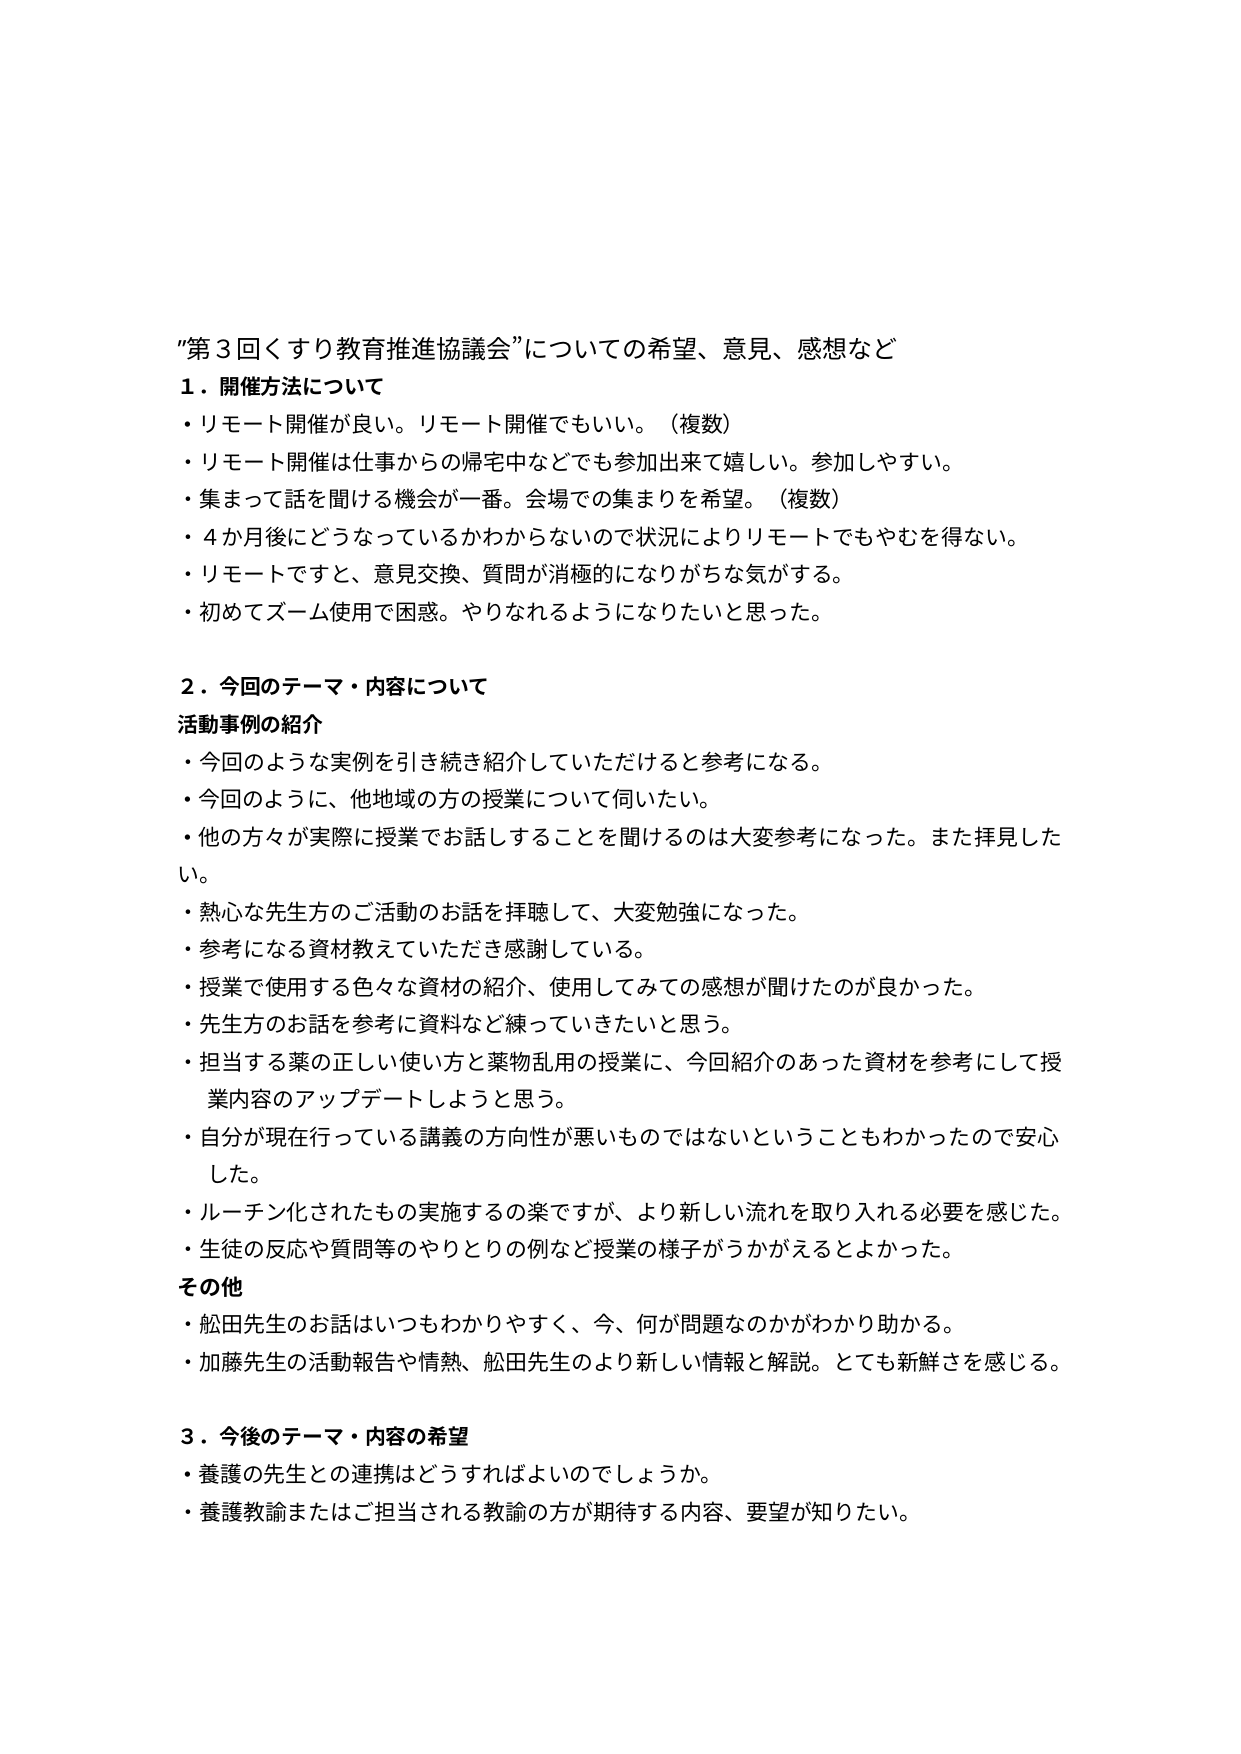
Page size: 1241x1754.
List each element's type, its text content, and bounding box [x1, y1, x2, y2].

text ”第３回くすり教育推進協議会”についての希望、意見、感想など [177, 329, 1063, 367]
text ３．今後のテーマ・内容の希望 [177, 1417, 1063, 1454]
text １．開催方法について [177, 367, 1063, 404]
text ・授業で使用する色々な資材の紹介、使用してみての感想が聞けたのが良かった。 [177, 967, 1063, 1004]
text ・リモートですと、意見交換、質問が消極的になりがちな気がする。 [177, 554, 1063, 592]
text ・熱心な先生方のご活動のお話を拝聴して、大変勉強になった。 [177, 892, 1063, 929]
text ・ルーチン化されたもの実施するの楽ですが、より新しい流れを取り入れる必要を感じた。 [177, 1192, 1063, 1229]
text ・初めてズーム使用で困惑。やりなれるようになりたいと思った。 [177, 592, 1063, 629]
text ・自分が現在行っている講義の方向性が悪いものではないということもわかったので安心した。 [177, 1117, 1063, 1192]
text ・今回のように、他地域の方の授業について伺いたい。 [177, 779, 1063, 817]
text ・集まって話を聞ける機会が一番。会場での集まりを希望。（複数） [177, 479, 1063, 517]
text ２．今回のテーマ・内容について [177, 667, 1063, 704]
text 活動事例の紹介 [177, 704, 1063, 742]
text ・担当する薬の正しい使い方と薬物乱用の授業に、今回紹介のあった資材を参考にして授業内容のアップデートしようと思う。 [177, 1042, 1063, 1117]
text ・舩田先生のお話はいつもわかりやすく、今、何が問題なのかがわかり助かる。 [177, 1304, 1063, 1342]
text ・加藤先生の活動報告や情熱、舩田先生のより新しい情報と解説。とても新鮮さを感じる。 [177, 1342, 1063, 1379]
text ・養護の先生との連携はどうすればよいのでしょうか。 [177, 1454, 1063, 1492]
text ・先生方のお話を参考に資料など練っていきたいと思う。 [177, 1004, 1063, 1042]
text ・リモート開催は仕事からの帰宅中などでも参加出来て嬉しい。参加しやすい。 [177, 442, 1063, 479]
text ・養護教諭またはご担当される教諭の方が期待する内容、要望が知りたい。 [177, 1492, 1063, 1529]
text その他 [177, 1267, 1063, 1304]
text ・リモート開催が良い。リモート開催でもいい。（複数） [177, 404, 1063, 442]
text ・４か月後にどうなっているかわからないので状況によりリモートでもやむを得ない。 [177, 517, 1063, 554]
text ・今回のような実例を引き続き紹介していただけると参考になる。 [177, 742, 1063, 779]
text ・他の方々が実際に授業でお話しすることを聞けるのは大変参考になった。また拝見したい。 [177, 817, 1063, 892]
text ・参考になる資材教えていただき感謝している。 [177, 929, 1063, 967]
text ・生徒の反応や質問等のやりとりの例など授業の様子がうかがえるとよかった。 [177, 1229, 1063, 1267]
